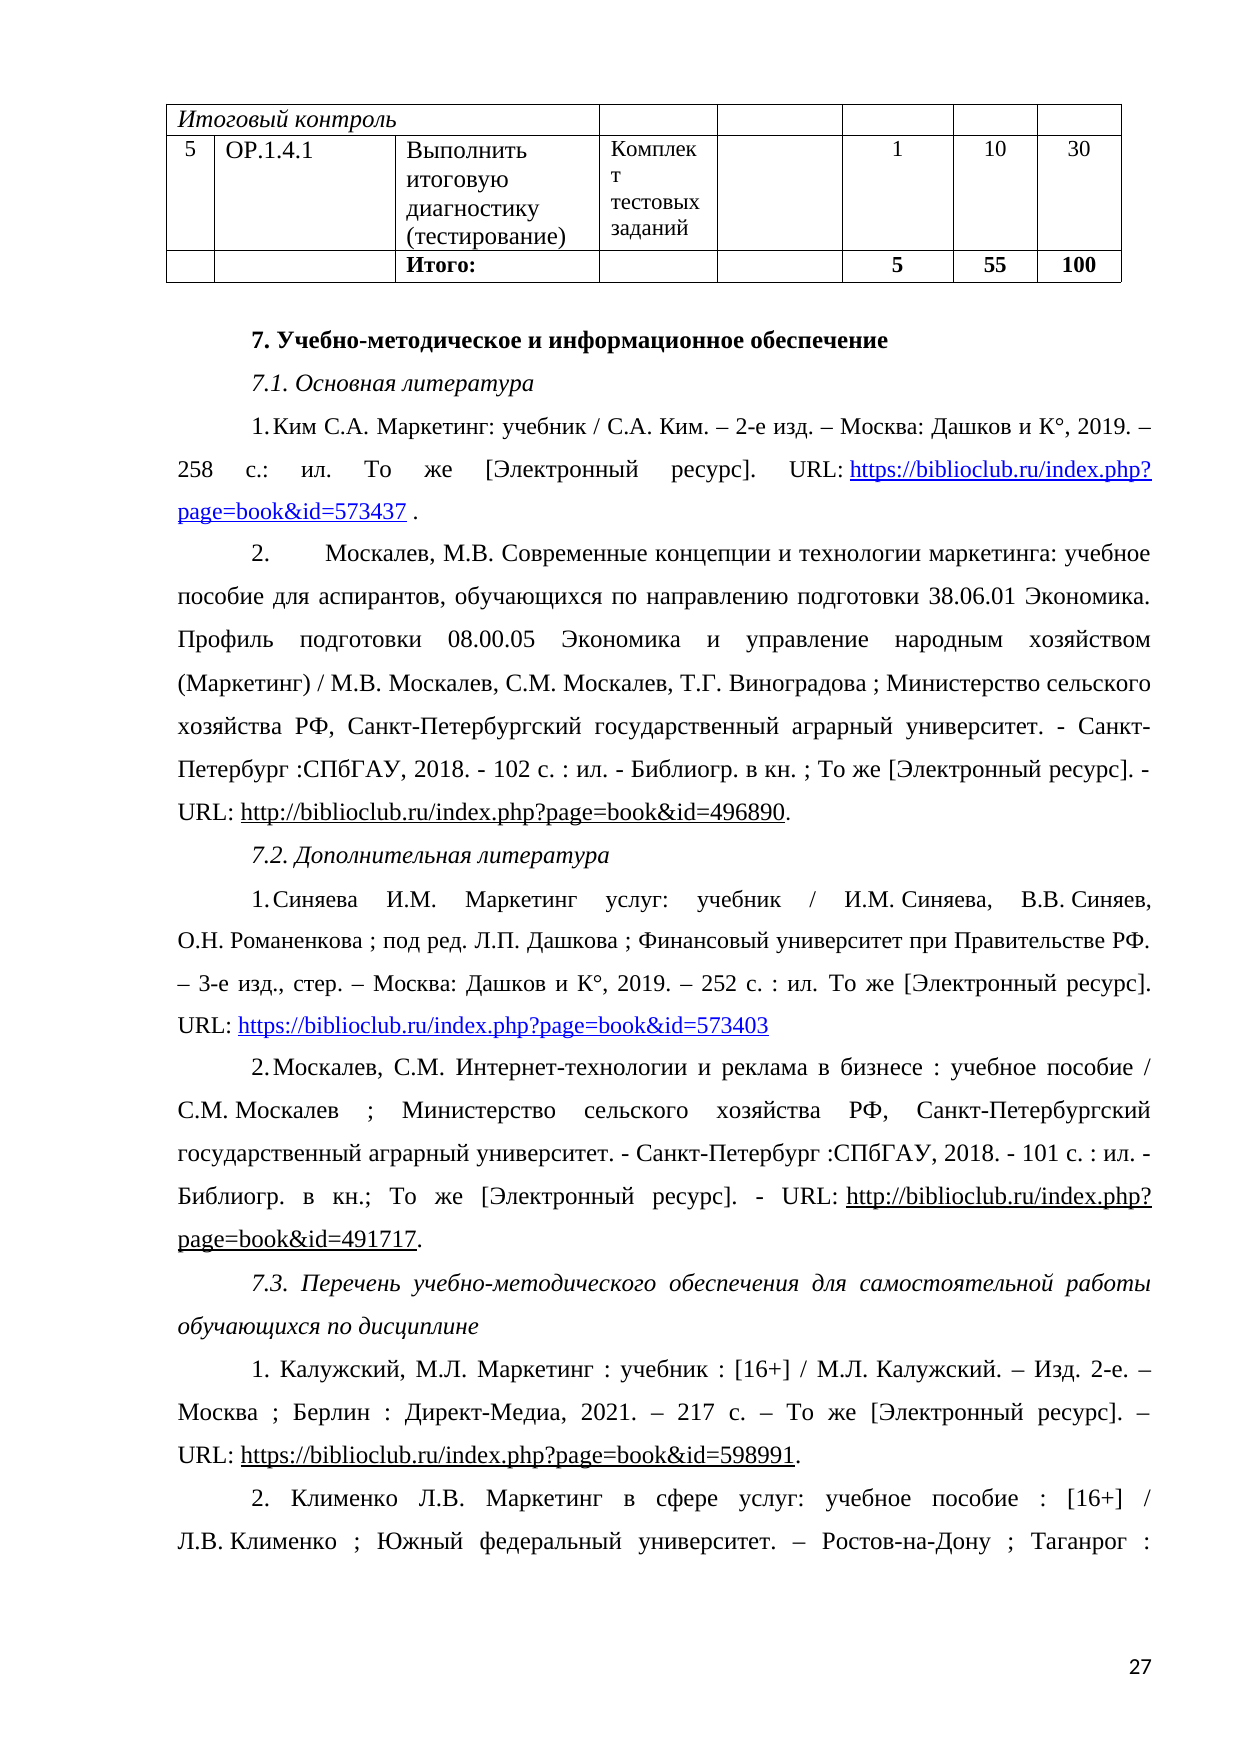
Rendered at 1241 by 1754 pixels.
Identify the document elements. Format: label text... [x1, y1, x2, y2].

table_cell Итоговый контроль [167, 105, 599, 135]
text 7.2. Дополнительная литература [177, 841, 1152, 869]
list Синяева И.М. Маркетинг услуг: учебник / И.М. Синяева, В.В. Синяев, О.Н. Романенкова ; под ред. Л.П. Дашкова ; Финансовый университет при Правительстве РФ. – 3-е изд., стер. – Москва: Дашков и К°, 2019. – 252 с. : ил. То же [Электронный ресурс]. URL: https://biblioclub.ru/index.php?page=book&id=573403 [177, 884, 1152, 1038]
table_cell [167, 251, 214, 281]
table_cell 100 [1038, 251, 1121, 281]
text 1. Калужский, М.Л. Маркетинг : учебник : [16+] / М.Л. Калужский. – Изд. 2-е. – Москва ; Берлин : Директ-Медиа, 2021. – 217 с. – То же [Электронный ресурс]. – URL: https://biblioclub.ru/index.php?page=book&id=598991. [177, 1354, 1152, 1469]
list Москалев, М.В. Современные концепции и технологии маркетинга: учебное пособие для аспирантов, обучающихся по направлению подготовки 38.06.01 Экономика. Профиль подготовки 08.00.05 Экономика и управление народным хозяйством (Маркетинг) / М.В. Москалев, С.М. Москалев, Т.Г. Виноградова ; Министерство сельского хозяйства РФ, Санкт-Петербургский государственный аграрный университет. - Санкт-Петербург :СПбГАУ, 2018. - 102 с. : ил. - Библиогр. в кн. ; То же [Электронный ресурс]. - URL: http://biblioclub.ru/index.php?page=book&id=496890. [177, 538, 1152, 826]
text 7. Учебно-методическое и информационное обеспечение [177, 325, 1152, 354]
table_cell [215, 251, 395, 281]
table_cell [600, 251, 717, 281]
table_cell Итого: [396, 251, 599, 281]
table_cell 5 [167, 136, 214, 250]
table_cell [843, 105, 953, 135]
list Москалев, С.М. Интернет-технологии и реклама в бизнесе : учебное пособие / С.М. Москалев ; Министерство сельского хозяйства РФ, Санкт-Петербургский государственный аграрный университет. - Санкт-Петербург :СПбГАУ, 2018. - 101 с. : ил. - Библиогр. в кн.; То же [Электронный ресурс]. - URL: http://biblioclub.ru/index.php?page=book&id=491717. [177, 1052, 1152, 1253]
table_cell [718, 136, 842, 250]
table_cell 5 [843, 251, 953, 281]
table_cell 55 [954, 251, 1037, 281]
table_cell Выполнить итоговую диагностику (тестирование) [396, 136, 599, 250]
text 7.1. Основная литература [177, 368, 1152, 397]
table_cell [600, 105, 717, 135]
list 7.3. Перечень учебно-методического обеспечения для самостоятельной работы обучающихся по дисциплине [177, 1268, 1152, 1339]
table_cell [1038, 105, 1121, 135]
table_cell ОР.1.4.1 [215, 136, 395, 250]
table_cell 30 [1038, 136, 1121, 250]
table_cell [718, 105, 842, 135]
table_cell [954, 105, 1037, 135]
list Ким С.А. Маркетинг: учебник / С.А. Ким. – 2-е изд. – Москва: Дашков и К°, 2019. – 258 с.: ил. То же [Электронный ресурс]. URL: https://biblioclub.ru/index.php?page=book&id=573437 . [177, 411, 1152, 524]
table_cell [600, 136, 717, 250]
table_cell 1 [843, 136, 953, 250]
table_cell 10 [954, 136, 1037, 250]
table_cell [718, 251, 842, 281]
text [177, 1483, 1152, 1555]
